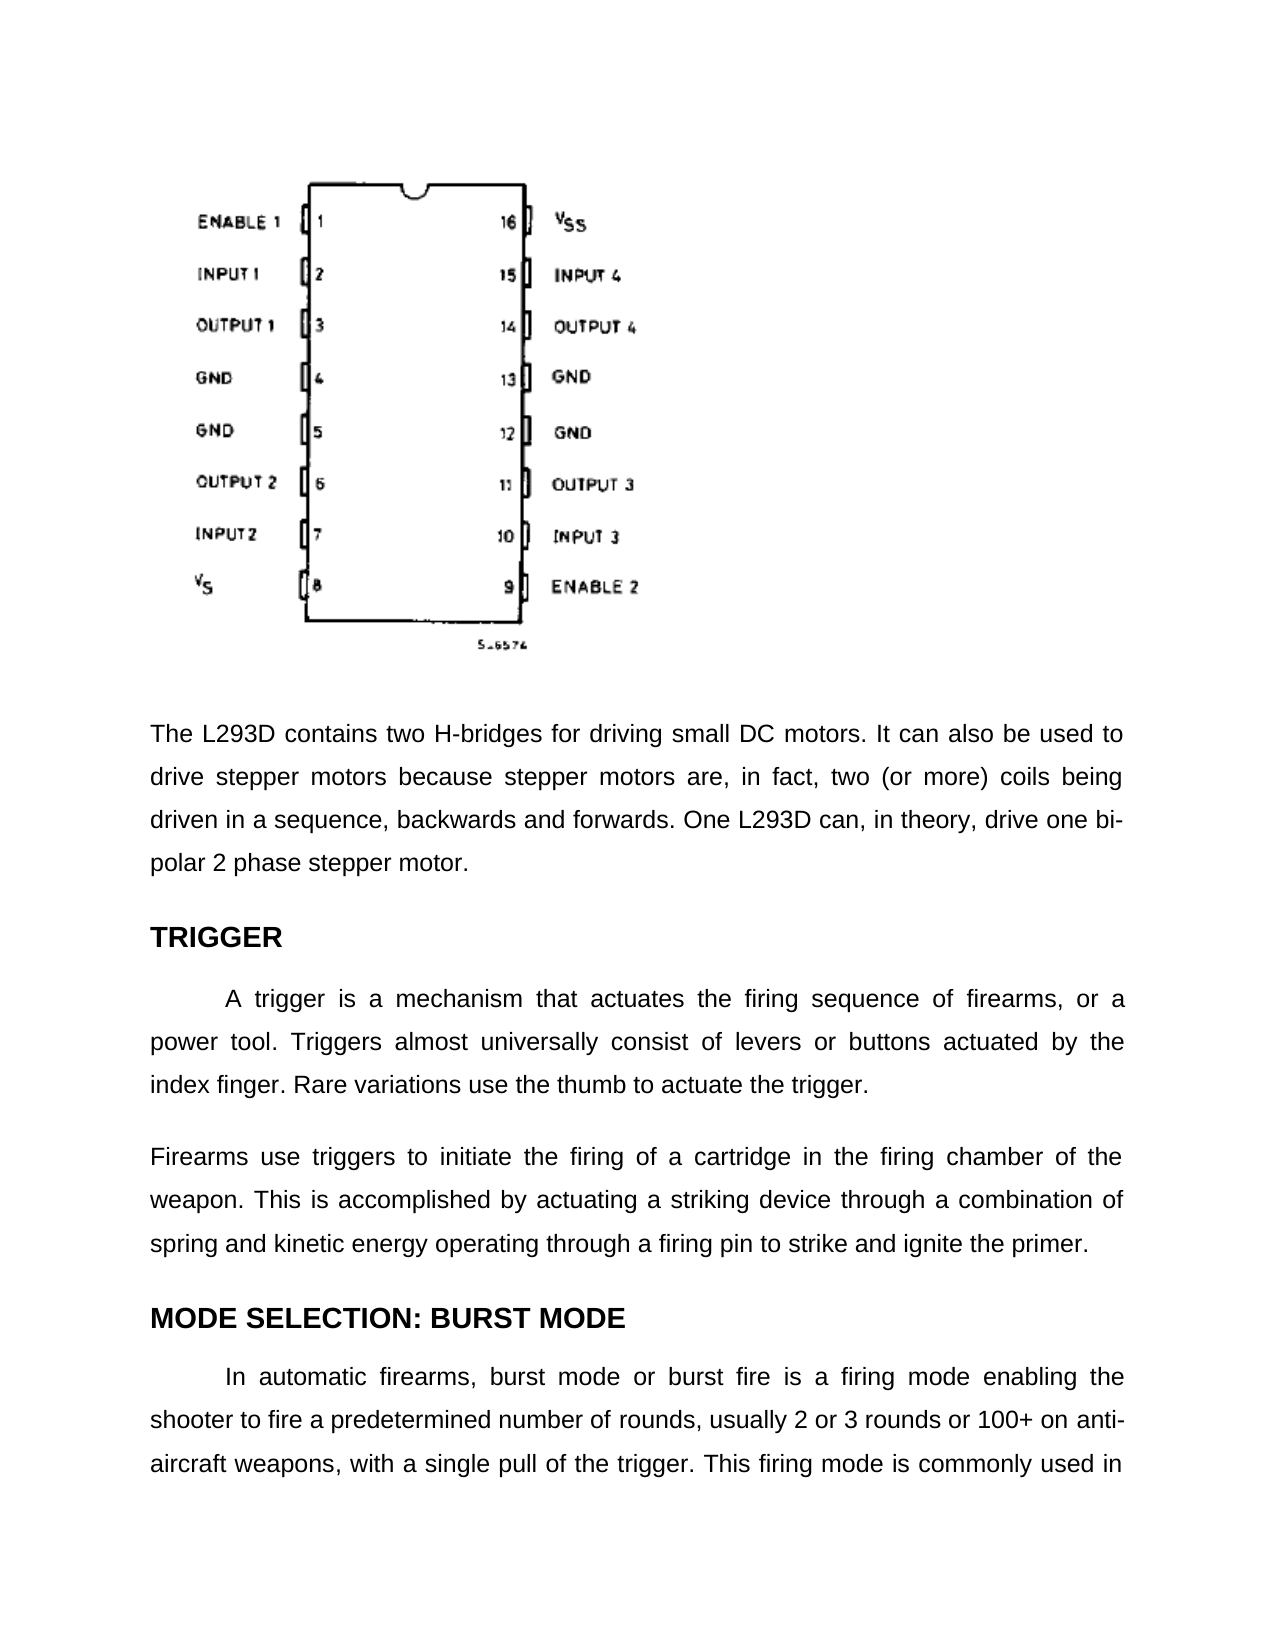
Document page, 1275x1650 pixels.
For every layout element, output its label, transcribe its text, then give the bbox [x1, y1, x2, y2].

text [150, 1362, 1125, 1477]
subtitle A trigger is a mechanism that actuates the firing sequence of firearms, or a power tool. Triggers almost universally consist of levers or buttons actuated by the index finger. Rare variations use the thumb to actuate the trigger. [150, 984, 1125, 1099]
subtitle TRIGGER [150, 920, 1125, 954]
picture [150, 150, 671, 690]
text MODE SELECTION: BURST MODE [150, 1301, 1125, 1334]
text The L293D contains two H-bridges for driving small DC motors. It can also be used to drive stepper motors because stepper motors are, in fact, two (or more) coils being driven in a sequence, backwards and forwards. One L293D can, in theory, drive one bi-polar 2 phase stepper motor. [150, 718, 1125, 877]
text Firearms use triggers to initiate the firing of a cartridge in the firing chamber of the weapon. This is accomplished by actuating a striking device through a combination of spring and kinetic energy operating through a firing pin to strike and ignite the primer. [150, 1142, 1125, 1257]
